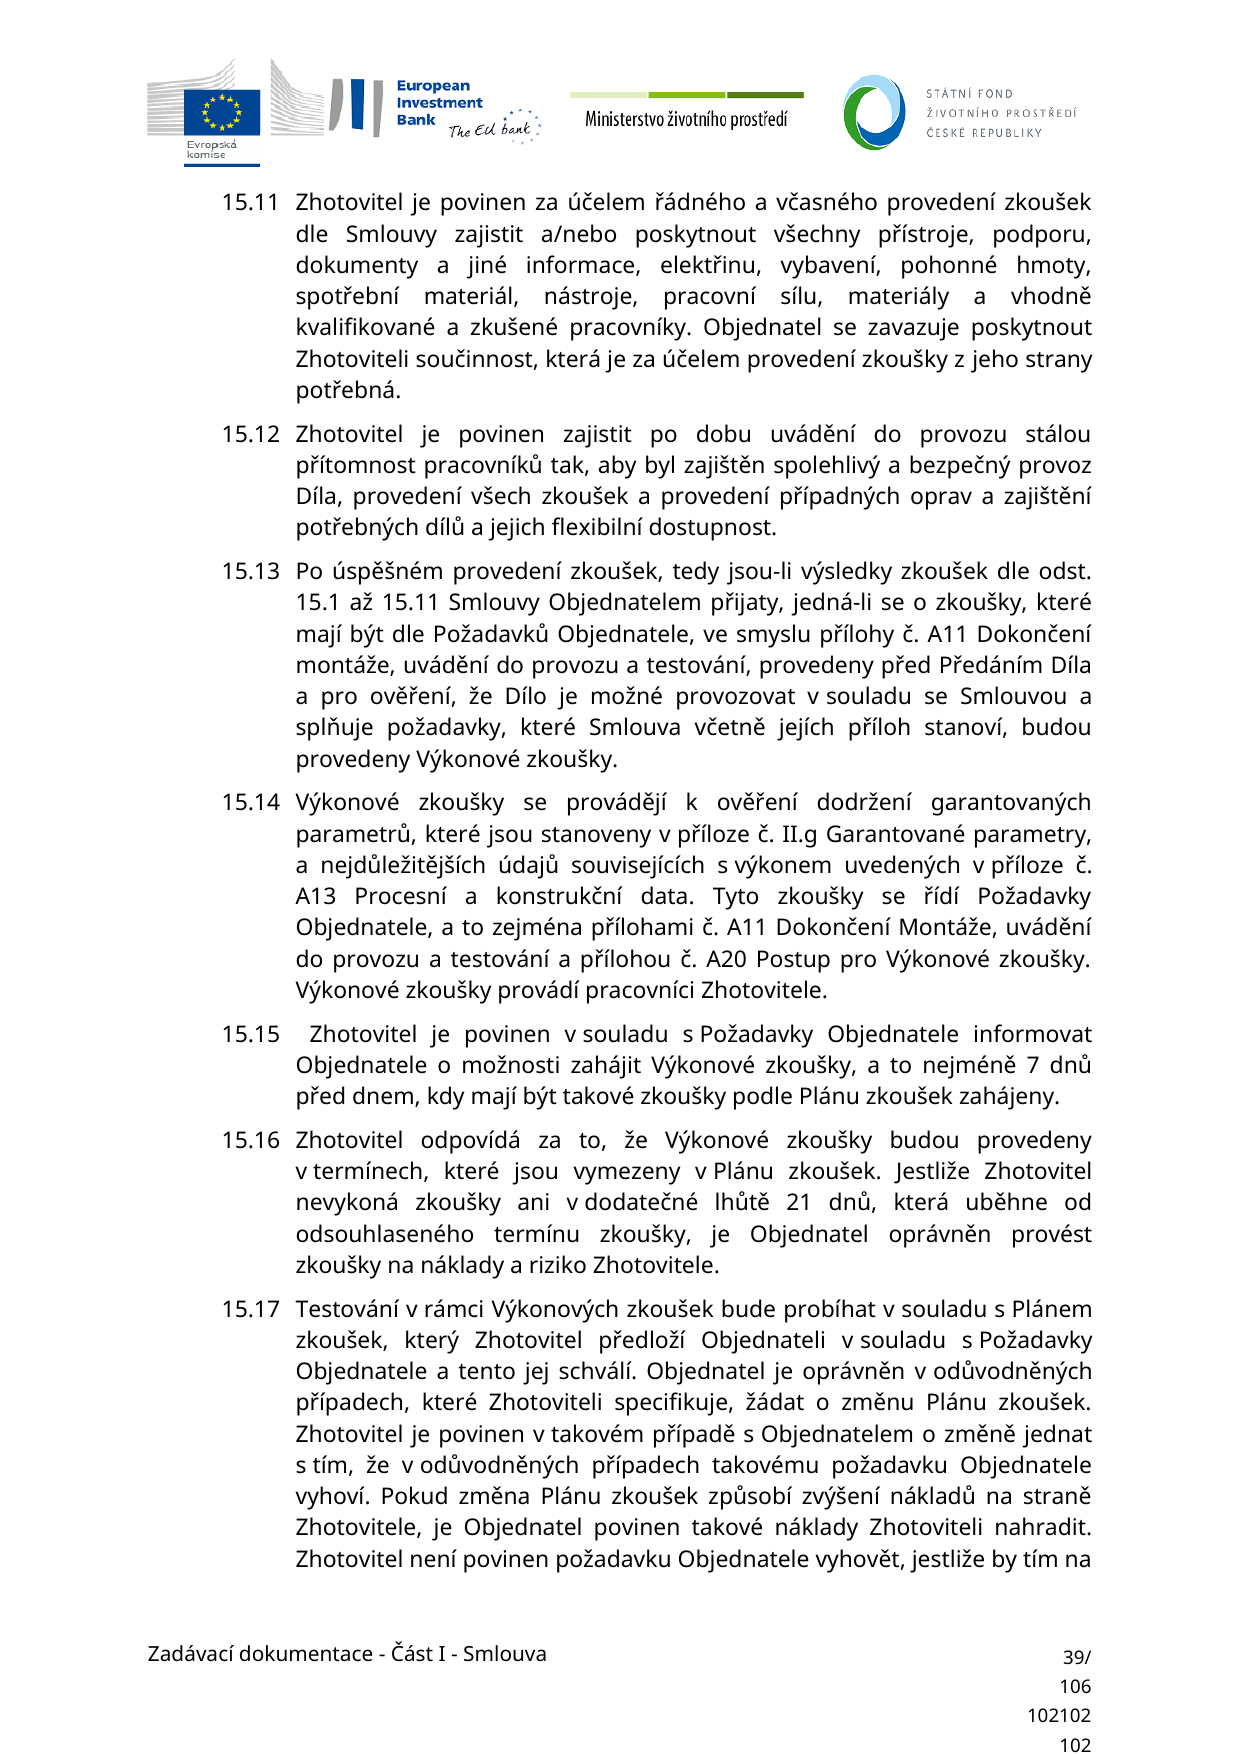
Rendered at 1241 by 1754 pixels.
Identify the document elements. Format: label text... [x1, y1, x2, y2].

list Zhotovitel je povinen v souladu s Požadavky Objednatele informovat Objednatele o možnosti zahájit Výkonové zkoušky, a to nejméně 7 dnů před dnem, kdy mají být takové zkoušky podle Plánu zkoušek zahájeny. [221, 1017, 1093, 1111]
list Po úspěšném provedení zkoušek, tedy jsou-li výsledky zkoušek dle odst. 15.1 až 15.11 Smlouvy Objednatelem přijaty, jedná-li se o zkoušky, které mají být dle Požadavků Objednatele, ve smyslu přílohy č. A11 Dokončení montáže, uvádění do provozu a testování, provedeny před Předáním Díla a pro ověření, že Dílo je možné provozovat v souladu se Smlouvou a splňuje požadavky, které Smlouva včetně jejích příloh stanoví, budou provedeny Výkonové zkoušky. [221, 555, 1093, 774]
list Zhotovitel je povinen zajistit po dobu uvádění do provozu stálou přítomnost pracovníků tak, aby byl zajištěn spolehlivý a bezpečný provoz Díla, provedení všech zkoušek a provedení případných oprav a zajištění potřebných dílů a jejich flexibilní dostupnost. [221, 417, 1093, 542]
list Výkonové zkoušky se provádějí k ověření dodržení garantovaných parametrů, které jsou stanoveny v příloze č. II.g Garantované parametry, a nejdůležitějších údajů souvisejících s výkonem uvedených v příloze č. A13 Procesní a konstrukční data. Tyto zkoušky se řídí Požadavky Objednatele, a to zejména přílohami č. A11 Dokončení Montáže, uvádění do provozu a testování a přílohou č. A20 Postup pro Výkonové zkoušky. Výkonové zkoušky provádí pracovníci Zhotovitele. [221, 786, 1093, 1005]
picture [147, 55, 1092, 167]
list Zhotovitel odpovídá za to, že Výkonové zkoušky budou provedeny v termínech, které jsou vymezeny v Plánu zkoušek. Jestliže Zhotovitel nevykoná zkoušky ani v dodatečné lhůtě 21 dnů, která uběhne od odsouhlaseného termínu zkoušky, je Objednatel oprávněn provést zkoušky na náklady a riziko Zhotovitele. [221, 1124, 1093, 1280]
list Zhotovitel je povinen za účelem řádného a včasného provedení zkoušek dle Smlouvy zajistit a/nebo poskytnout všechny přístroje, podporu, dokumenty a jiné informace, elektřinu, vybavení, pohonné hmoty, spotřební materiál, nástroje, pracovní sílu, materiály a vhodně kvalifikované a zkušené pracovníky. Objednatel se zavazuje poskytnout Zhotoviteli součinnost, která je za účelem provedení zkoušky z jeho strany potřebná. [221, 186, 1093, 405]
